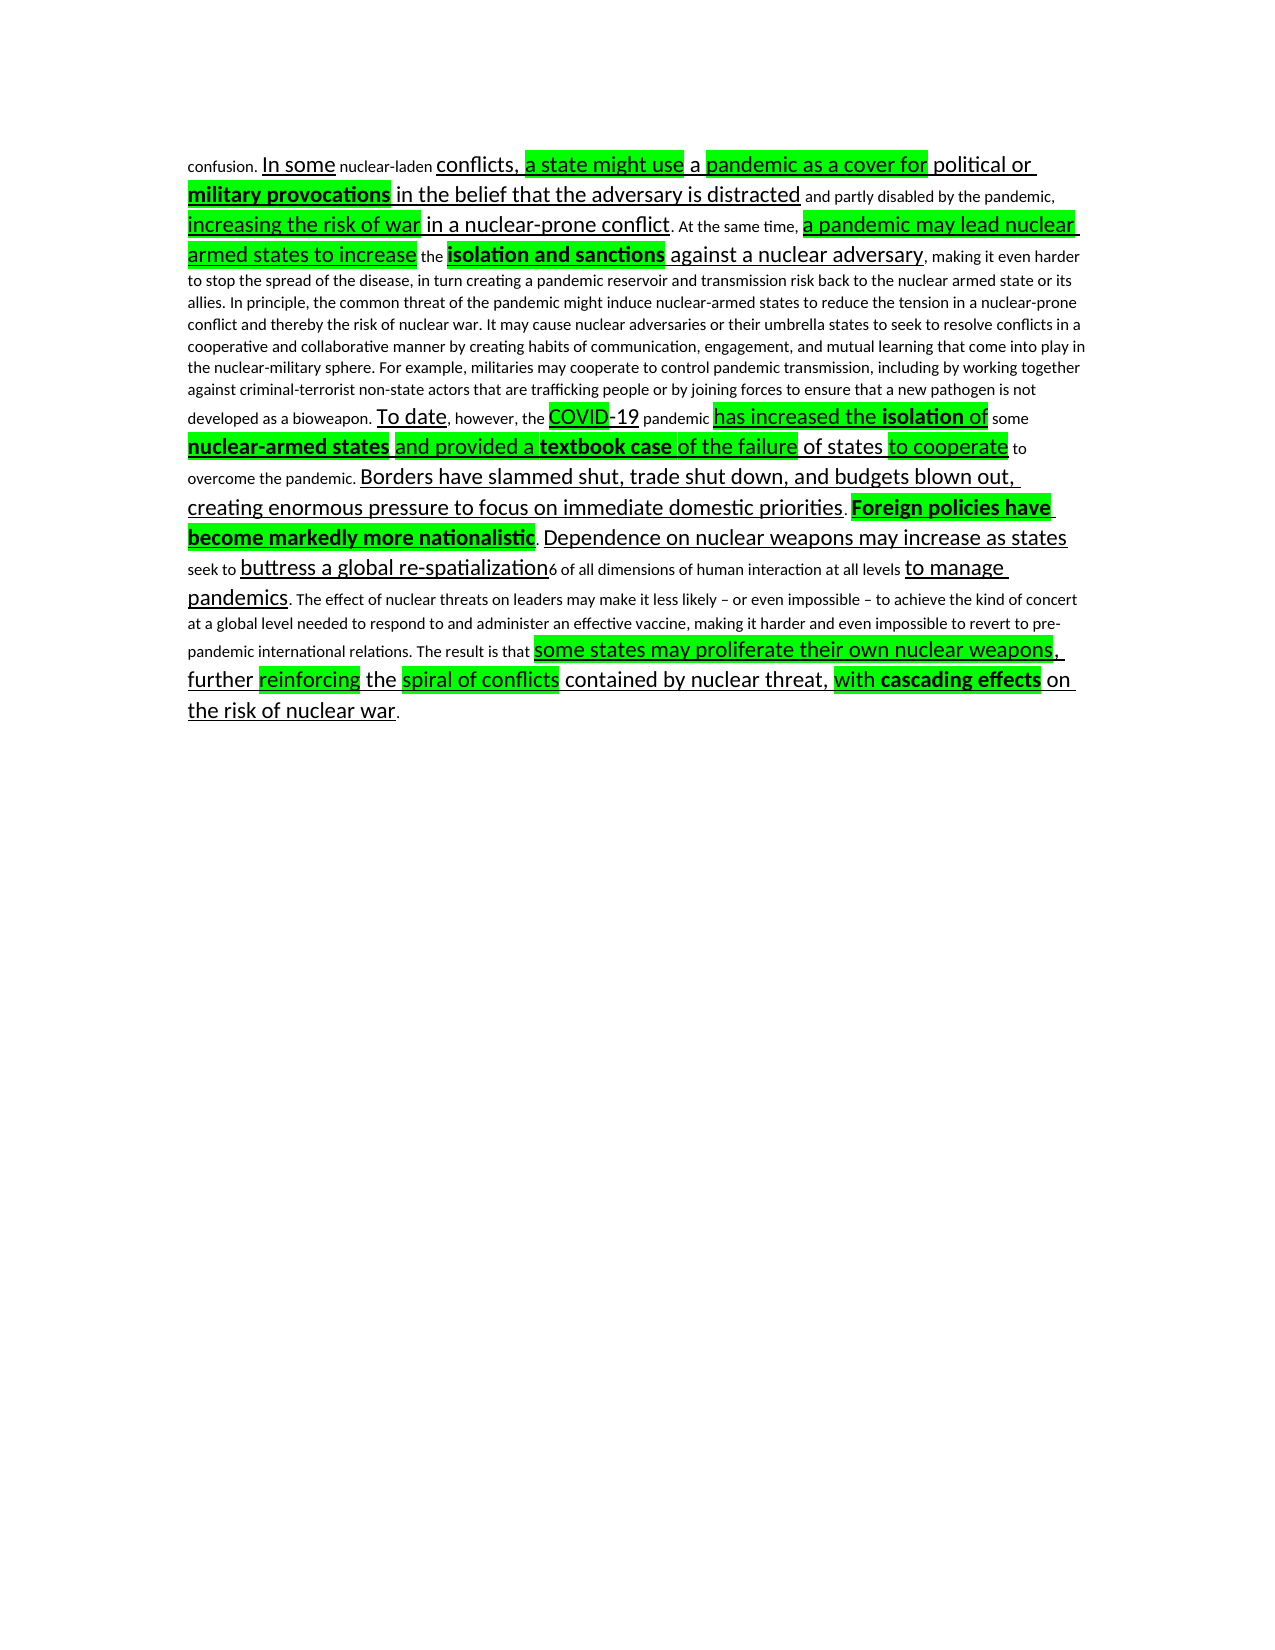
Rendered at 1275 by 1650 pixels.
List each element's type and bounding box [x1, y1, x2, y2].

text [187, 150, 1087, 724]
